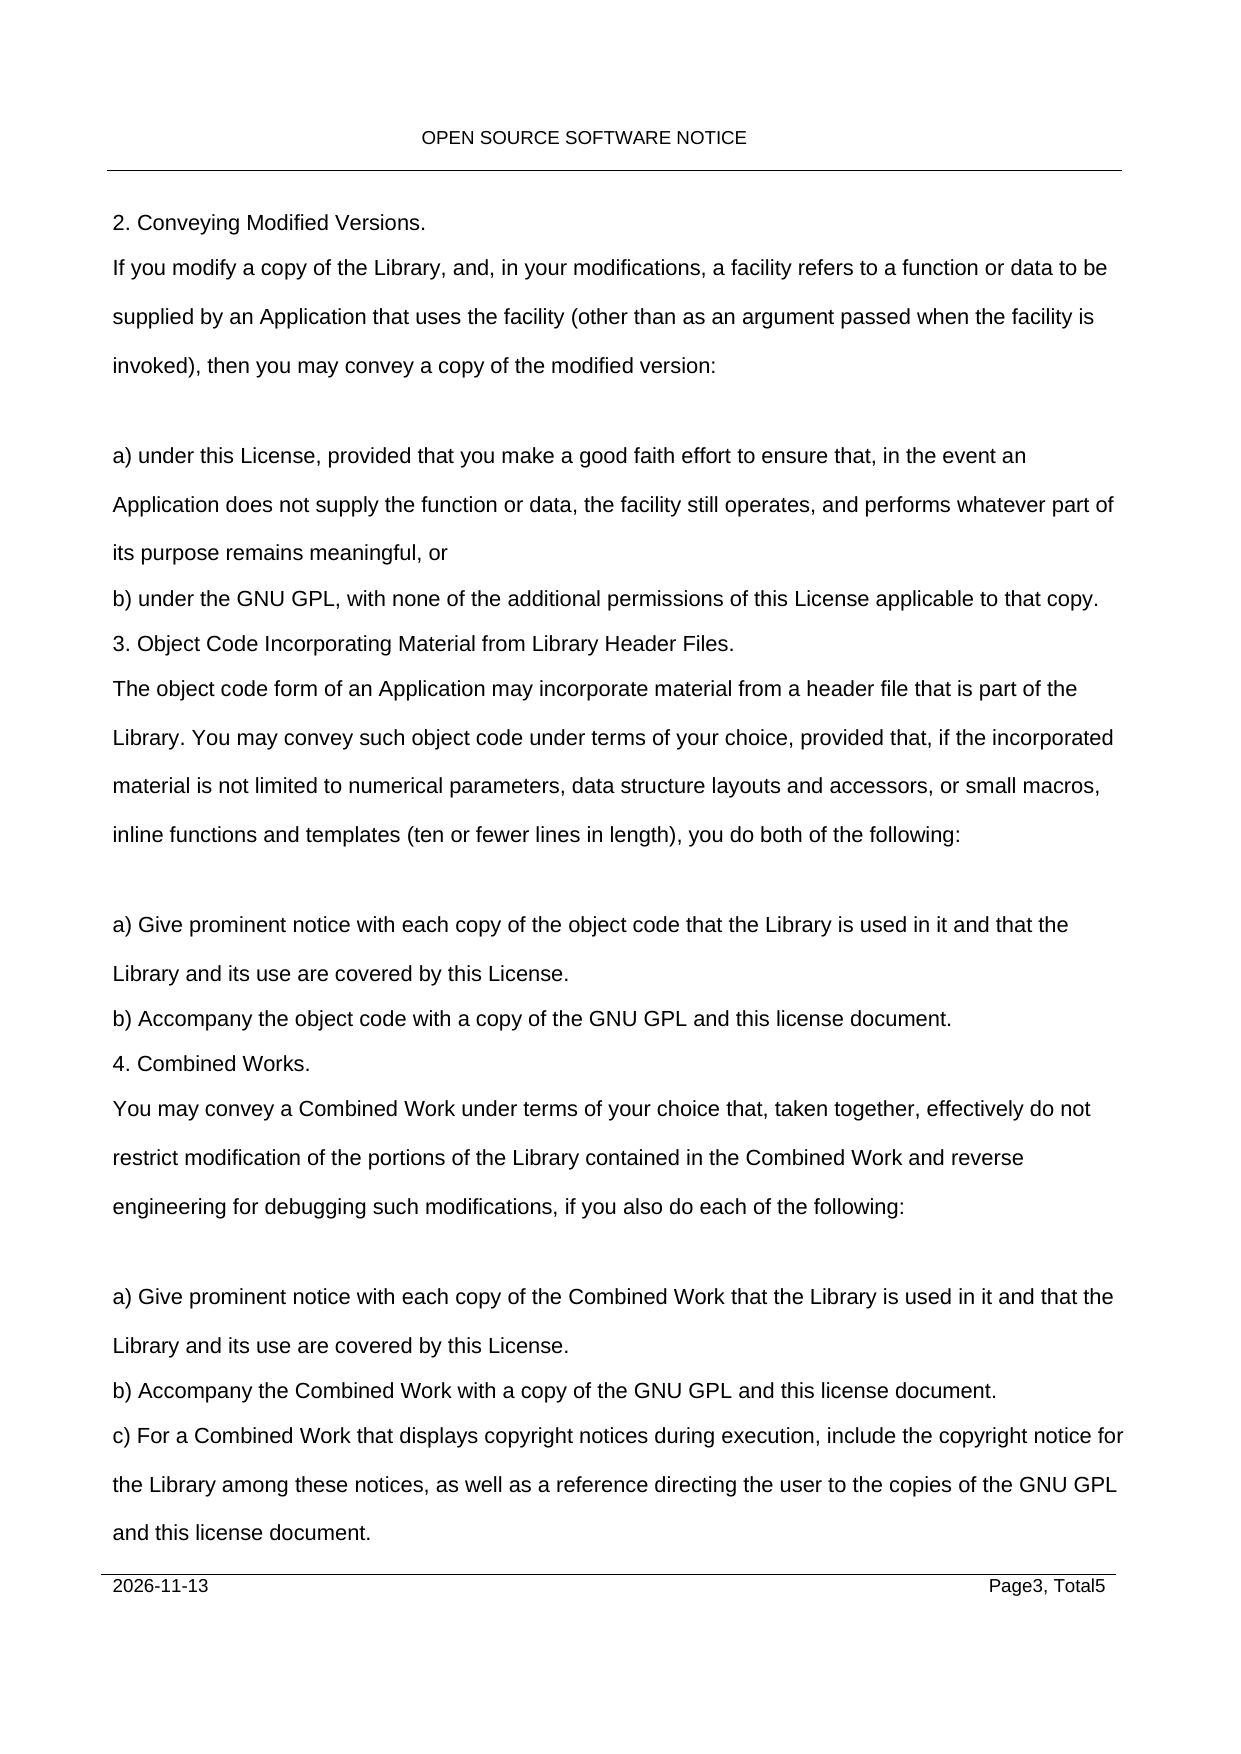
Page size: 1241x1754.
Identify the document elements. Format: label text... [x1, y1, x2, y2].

text 4. Combined Works. [112, 1047, 1128, 1080]
text If you modify a copy of the Library, and, in your modifications, a facility refers to a function or data to be supplied by an Application that uses the facility (other than as an argument passed when the facility is invoked), then you may convey a copy of the modified version: [112, 251, 1128, 381]
text b) under the GNU GPL, with none of the additional permissions of this License applicable to that copy. [112, 582, 1128, 614]
text You may convey a Combined Work under terms of your choice that, taken together, effectively do not restrict modification of the portions of the Library contained in the Combined Work and reverse engineering for debugging such modifications, if you also do each of the following: [112, 1092, 1128, 1222]
text b) Accompany the object code with a copy of the GNU GPL and this license document. [112, 1002, 1128, 1035]
text The object code form of an Application may incorporate material from a header file that is part of the Library. You may convey such object code under terms of your choice, provided that, if the incorporated material is not limited to numerical parameters, data structure layouts and accessors, or small macros, inline functions and templates (ten or fewer lines in length), you do both of the following: [112, 672, 1128, 851]
text 2. Conveying Modified Versions. [112, 206, 1128, 239]
text b) Accompany the Combined Work with a copy of the GNU GPL and this license document. [112, 1374, 1128, 1407]
text a) Give prominent notice with each copy of the object code that the Library is used in it and that the Library and its use are covered by this License. [112, 908, 1128, 990]
text a) under this License, provided that you make a good faith effort to ensure that, in the event an Application does not supply the function or data, the facility still operates, and performs whatever part of its purpose remains meaningful, or [112, 439, 1128, 569]
text 3. Object Code Incorporating Material from Library Header Files. [112, 627, 1128, 659]
text a) Give prominent notice with each copy of the Combined Work that the Library is used in it and that the Library and its use are covered by this License. [112, 1280, 1128, 1361]
text c) For a Combined Work that displays copyright notices during execution, include the copyright notice for the Library among these notices, as well as a reference directing the user to the copies of the GNU GPL and this license document. [112, 1419, 1128, 1549]
